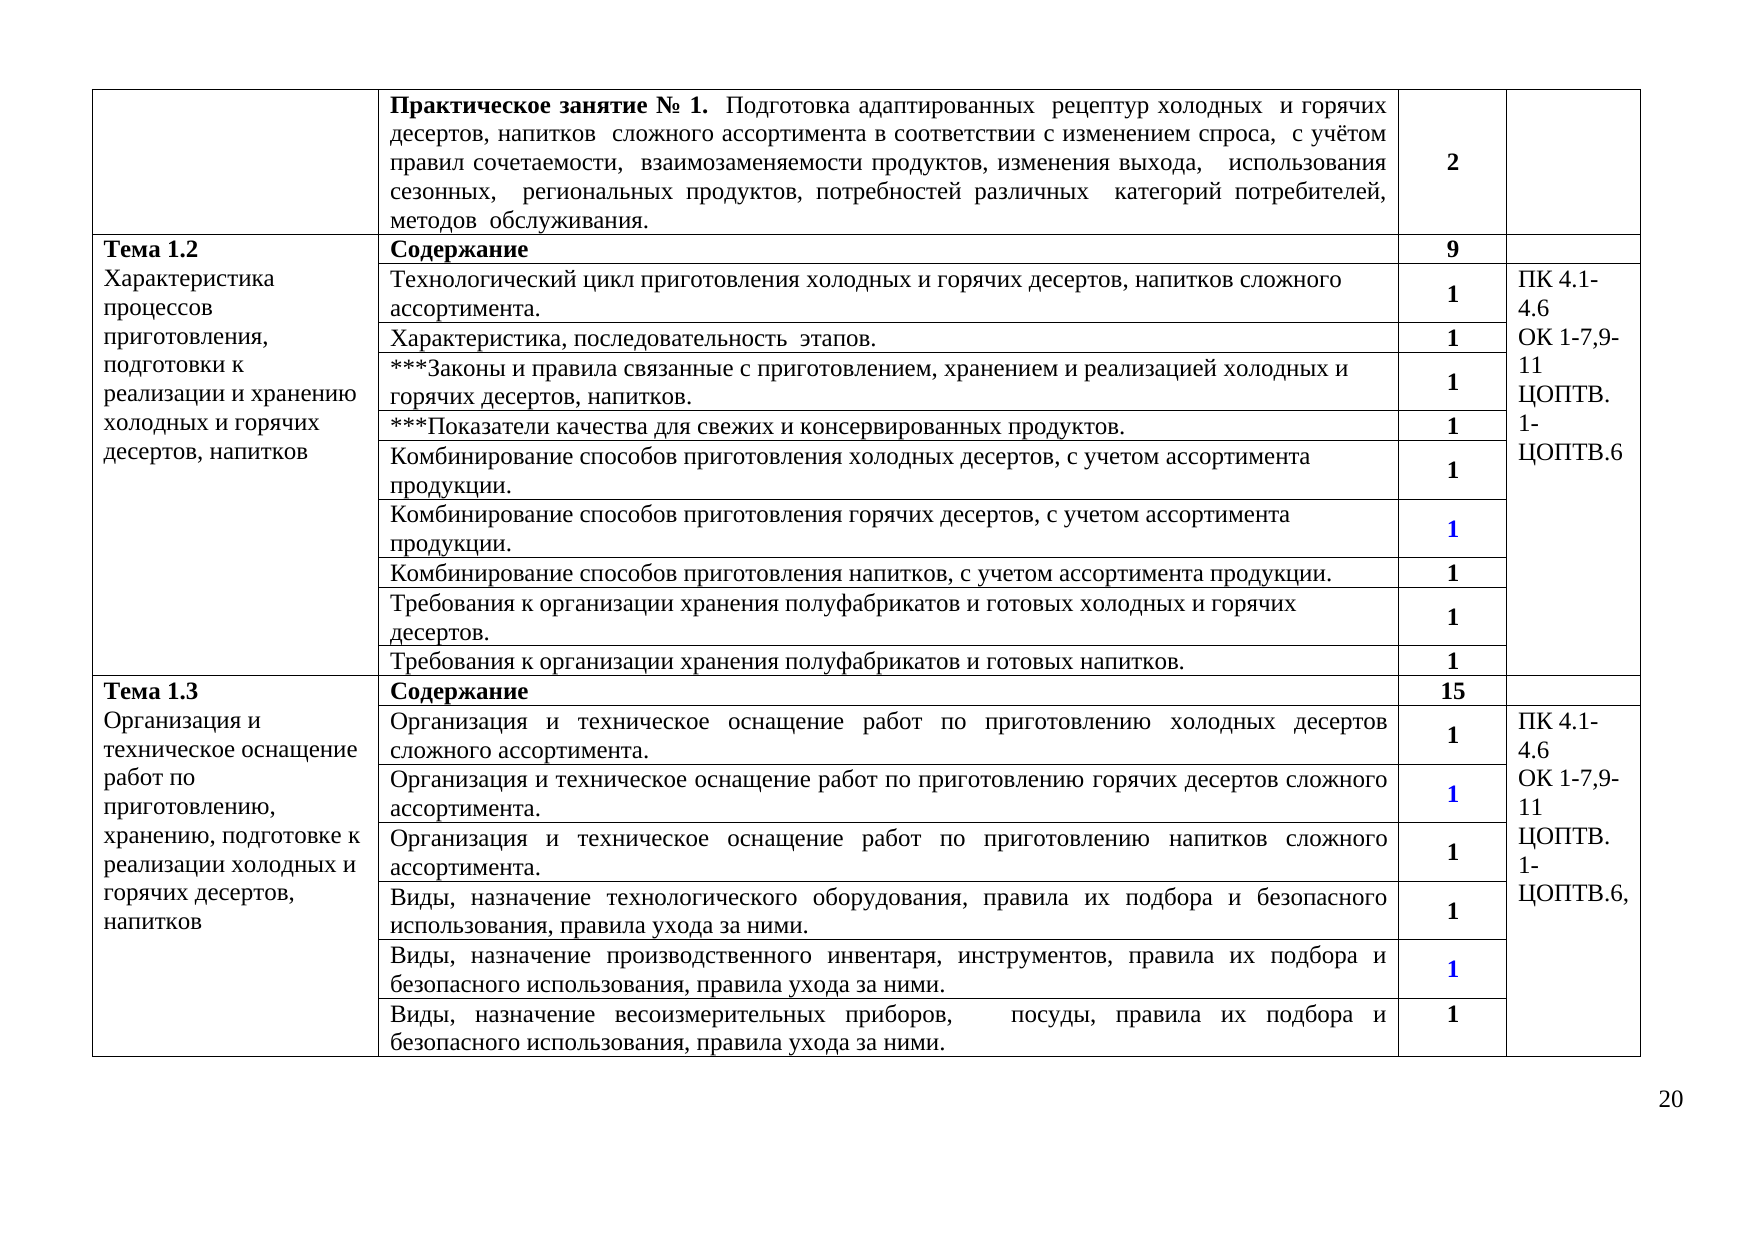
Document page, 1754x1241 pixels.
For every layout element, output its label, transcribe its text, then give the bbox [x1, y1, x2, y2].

table_cell 1 [1399, 646, 1506, 675]
table_cell 1 [1399, 588, 1506, 645]
table_cell 1 [1399, 411, 1506, 440]
table_cell 9 [1399, 235, 1506, 263]
table_cell [1507, 235, 1640, 263]
table_cell 1 [1399, 882, 1506, 939]
table_cell 1 [1399, 353, 1506, 410]
table_cell ПК 4.1-4.6 ОК 1-7,9-11 ЦОПТВ.1- ЦОПТВ.6 [1507, 264, 1640, 675]
table_cell Содержание [379, 676, 1398, 705]
table_cell 1 [1399, 558, 1506, 587]
table_cell Организация и техническое оснащение работ по приготовлению холодных десертов сложного ассортимента. [379, 706, 1398, 763]
table_cell Технологический цикл приготовления холодных и горячих десертов, напитков сложного ассортимента. [379, 264, 1398, 322]
table_cell 15 [1399, 676, 1506, 705]
table_cell 1 [1399, 500, 1506, 557]
table_cell Виды, назначение весоизмерительных приборов, посуды, правила их подбора и безопасного использования, правила ухода за ними. [379, 999, 1398, 1056]
table_cell 1 [1399, 823, 1506, 881]
table_cell Тема 1.3 Организация и техническое оснащение работ по приготовлению, хранению, подготовке к реализации холодных и горячих десертов, напитков [93, 676, 378, 1056]
table_cell 1 [1399, 999, 1506, 1056]
table_cell Практическое занятие № 1. Подготовка адаптированных рецептур холодных и горячих десертов, напитков сложного ассортимента в соответствии с изменением спроса, с учётом правил сочетаемости, взаимозаменяемости продуктов, изменения выхода, использования сезонных, региональных продуктов, потребностей различных категорий потребителей, методов обслуживания. [379, 90, 1398, 233]
table_cell Комбинирование способов приготовления горячих десертов, с учетом ассортимента продукции. [379, 500, 1398, 557]
table_cell 1 [1399, 706, 1506, 763]
table_cell 1 [1399, 264, 1506, 322]
table_cell 1 [1399, 323, 1506, 352]
table_cell Организация и техническое оснащение работ по приготовлению горячих десертов сложного ассортимента. [379, 765, 1398, 822]
table_cell 1 [1399, 940, 1506, 998]
table_cell Содержание [379, 235, 1398, 263]
table_cell 2 [1399, 90, 1506, 233]
table_cell Тема 1.2 Характеристика процессов приготовления, подготовки к реализации и хранению холодных и горячих десертов, напитков [93, 235, 378, 675]
table_cell Комбинирование способов приготовления напитков, с учетом ассортимента продукции. [379, 558, 1398, 587]
table_cell Виды, назначение технологического оборудования, правила их подбора и безопасного использования, правила ухода за ними. [379, 882, 1398, 939]
table_cell [1507, 676, 1640, 705]
table_cell Требования к организации хранения полуфабрикатов и готовых холодных и горячих десертов. [379, 588, 1398, 645]
table_cell 1 [1399, 765, 1506, 822]
table_cell ПК 4.1-4.6 ОК 1-7,9-11 ЦОПТВ.1- ЦОПТВ.6, [1507, 706, 1640, 1056]
table_cell ***Показатели качества для свежих и консервированных продуктов. [379, 411, 1398, 440]
table_cell Организация и техническое оснащение работ по приготовлению напитков сложного ассортимента. [379, 823, 1398, 881]
table_cell Комбинирование способов приготовления холодных десертов, с учетом ассортимента продукции. [379, 441, 1398, 498]
table_cell Требования к организации хранения полуфабрикатов и готовых напитков. [379, 646, 1398, 675]
table_cell Характеристика, последовательность этапов. [379, 323, 1398, 352]
table_cell Виды, назначение производственного инвентаря, инструментов, правила их подбора и безопасного использования, правила ухода за ними. [379, 940, 1398, 998]
table_cell ***Законы и правила связанные с приготовлением, хранением и реализацией холодных и горячих десертов, напитков. [379, 353, 1398, 410]
table_cell 1 [1399, 441, 1506, 498]
